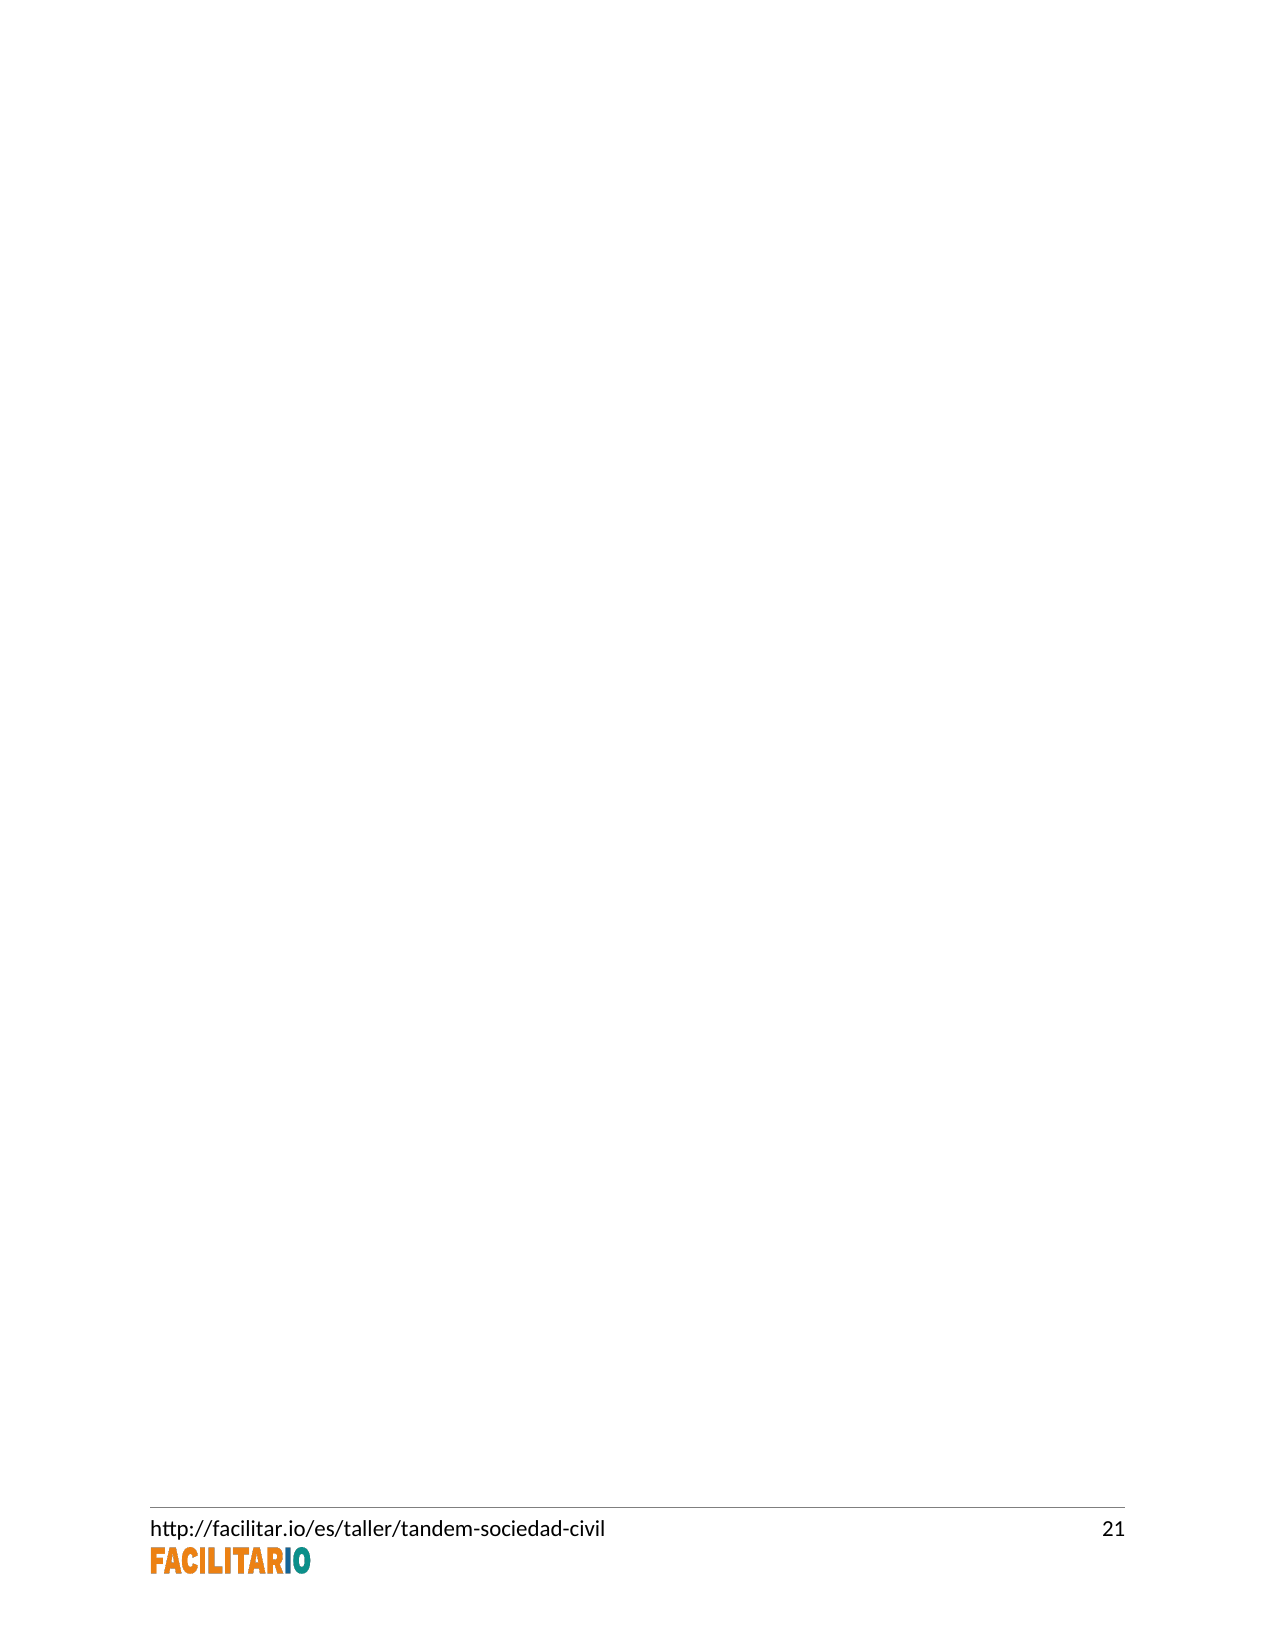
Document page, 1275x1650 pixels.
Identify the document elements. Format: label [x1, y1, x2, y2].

picture [145, 1544, 315, 1576]
